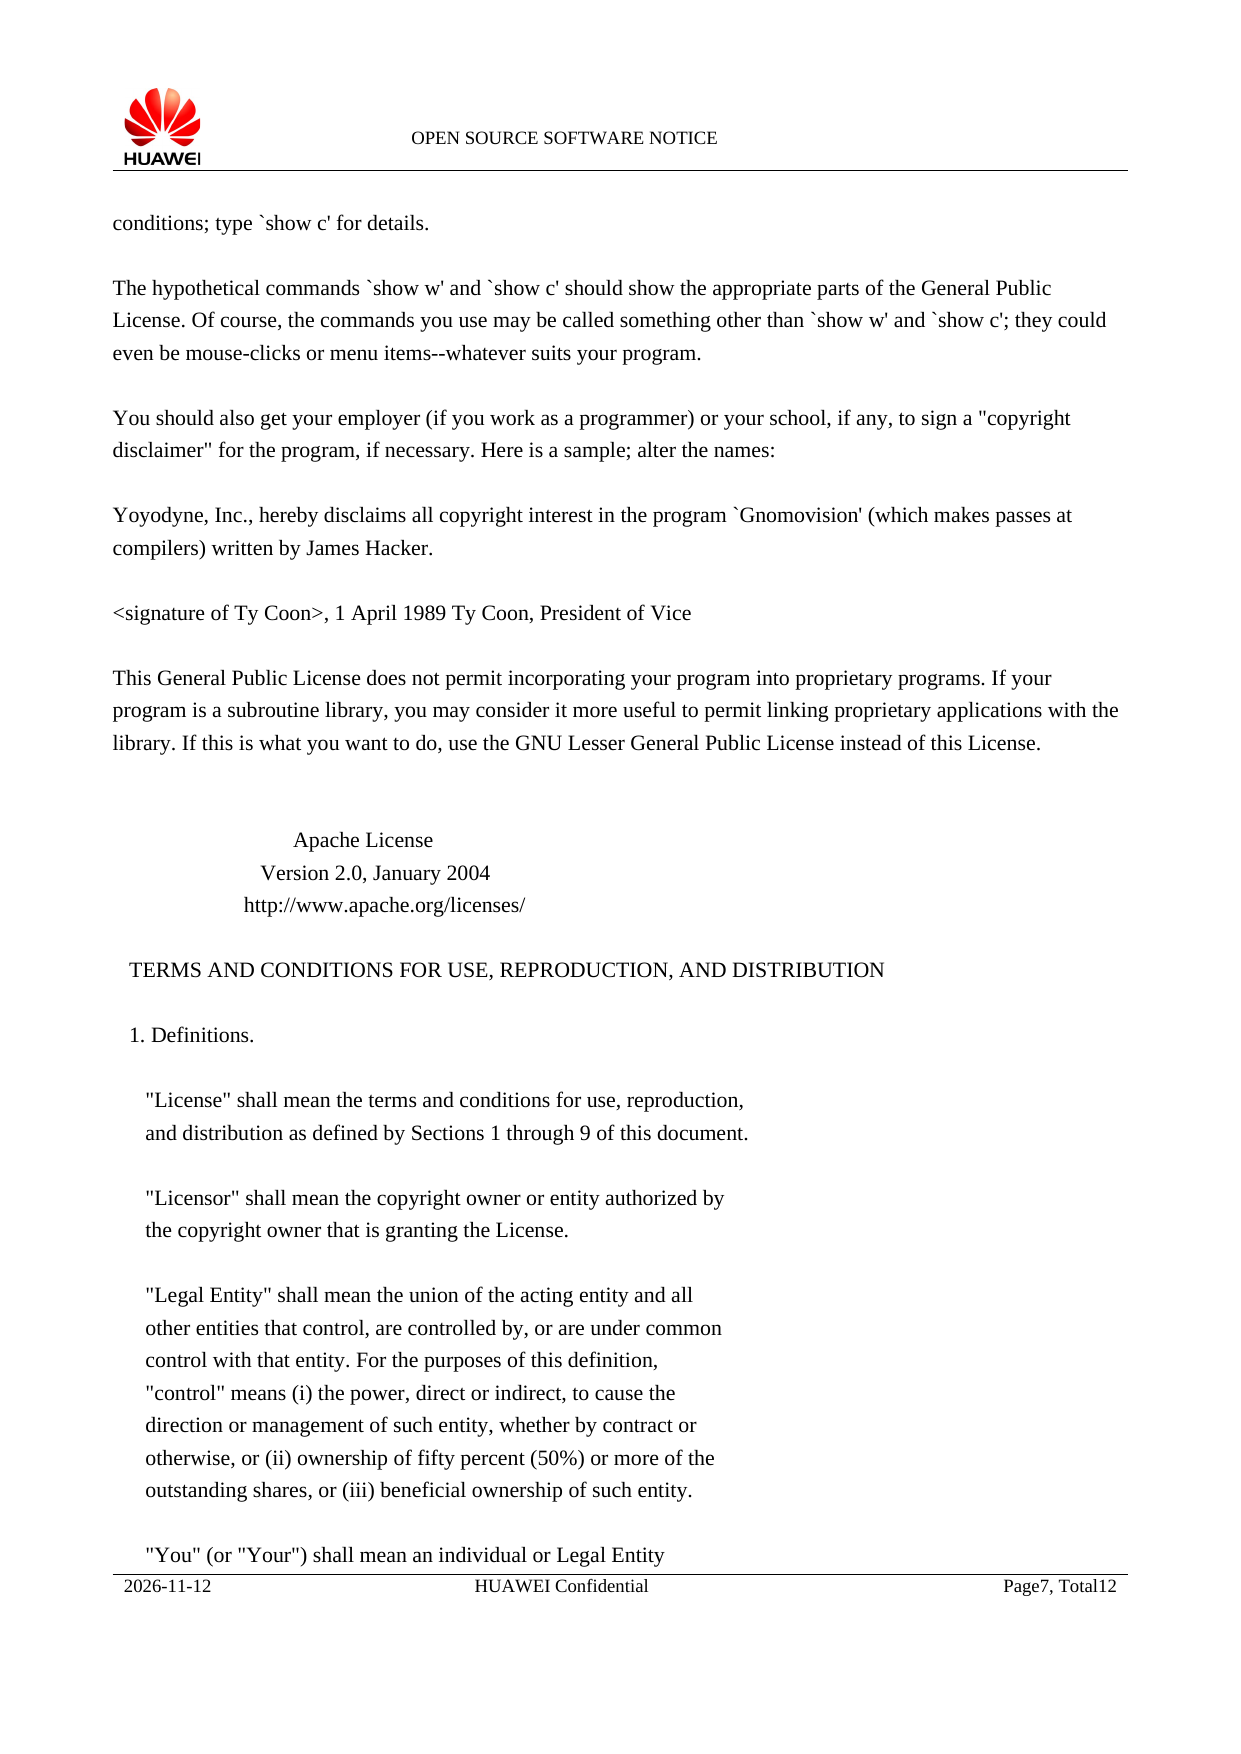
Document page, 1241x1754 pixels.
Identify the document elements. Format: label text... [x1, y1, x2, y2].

picture [124, 88, 201, 165]
